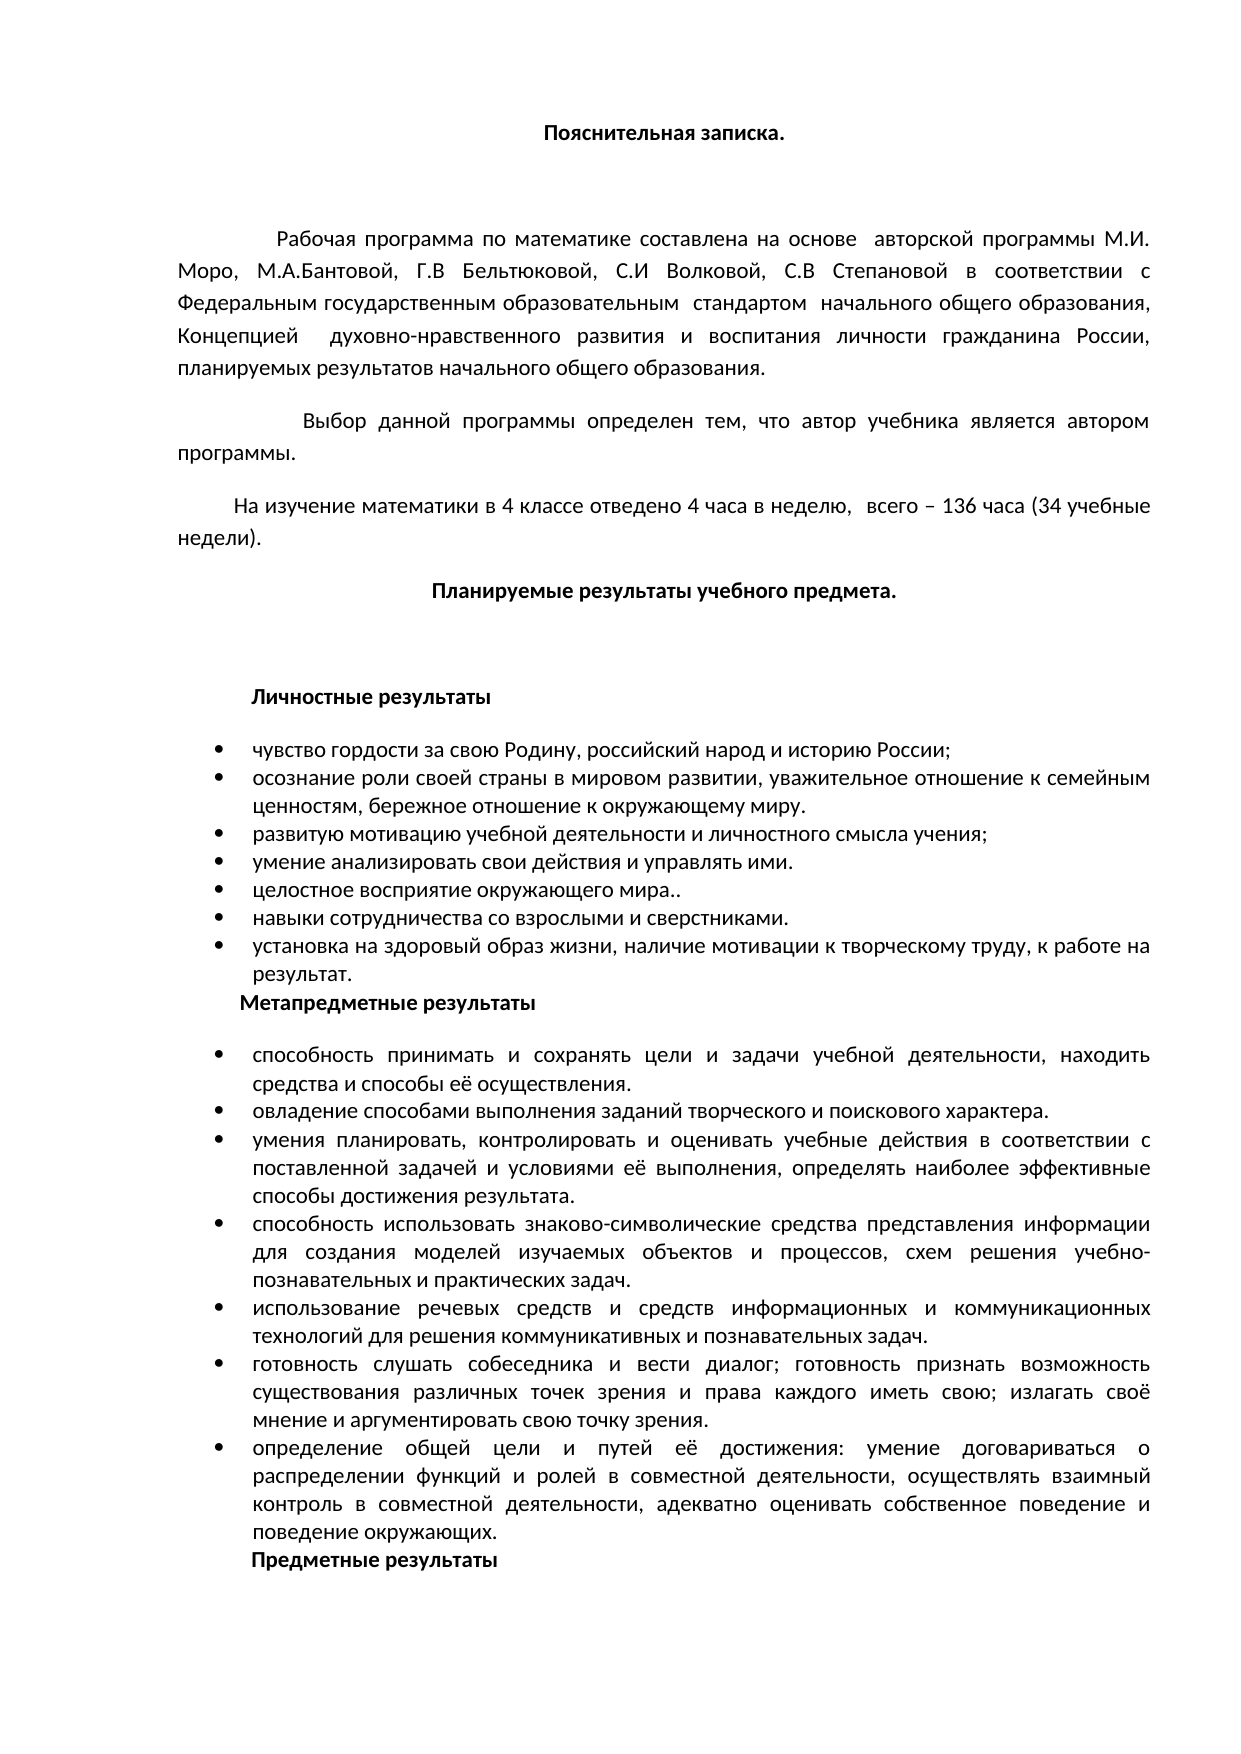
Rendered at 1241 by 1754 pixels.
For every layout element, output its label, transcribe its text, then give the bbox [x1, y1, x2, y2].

list развитую мотивацию учебной деятельности и личностного смысла учения; [215, 819, 1152, 847]
list навыки сотрудничества со взрослыми и сверстниками. [215, 903, 1152, 932]
text На изучение математики в 4 классе отведено 4 часа в неделю, всего – 136 часа (34 учебные недели). [177, 491, 1152, 551]
list установка на здоровый образ жизни, наличие мотивации к творческому труду, к работе на результат. [215, 932, 1152, 988]
list умение анализировать свои действия и управлять ими. [215, 847, 1152, 876]
list осознание роли своей страны в мировом развитии, уважительное отношение к семейным ценностям, бережное отношение к окружающему миру. [215, 763, 1152, 819]
list овладение способами выполнения заданий творческого и поискового характера. [215, 1097, 1152, 1125]
text Метапредметные результаты [177, 988, 1152, 1016]
list использование речевых средств и средств информационных и коммуникационных технологий для решения коммуникативных и познавательных задач. [215, 1293, 1152, 1349]
list определение общей цели и путей её достижения: умение договариваться о распределении функций и ролей в совместной деятельности, осуществлять взаимный контроль в совместной деятельности, адекватно оценивать собственное поведение и поведение окружающих. [215, 1433, 1152, 1545]
list умения планировать, контролировать и оценивать учебные действия в соответствии с поставленной задачей и условиями её выполнения, определять наиболее эффективные способы достижения результата. [215, 1125, 1152, 1209]
text Пояснительная записка. [177, 118, 1152, 146]
list способность использовать знаково-символические средства представления информации для создания моделей изучаемых объектов и процессов, схем решения учебно-познавательных и практических задач. [215, 1209, 1152, 1293]
list целостное восприятие окружающего мира.. [215, 876, 1152, 903]
text Планируемые результаты учебного предмета. [177, 576, 1152, 604]
list способность принимать и сохранять цели и задачи учебной деятельности, находить средства и способы её осуществления. [215, 1041, 1152, 1097]
text Предметные результаты [177, 1545, 1152, 1573]
text Личностные результаты [177, 682, 1152, 710]
list готовность слушать собеседника и вести диалог; готовность признать возможность существования различных точек зрения и права каждого иметь свою; излагать своё мнение и аргументировать свою точку зрения. [215, 1349, 1152, 1433]
text Выбор данной программы определен тем, что автор учебника является автором программы. [177, 406, 1152, 466]
list чувство гордости за свою Родину, российский народ и историю России; [215, 735, 1152, 763]
text Рабочая программа по математике составлена на основе авторской программы М.И. Моро, М.А.Бантовой, Г.В Бельтюковой, С.И Волковой, С.В Степановой в соответствии с Федеральным государственным образовательным стандартом начального общего образования, Концепцией духовно-нравственного развития и воспитания личности гражданина России, планируемых результатов начального общего образования. [177, 224, 1152, 381]
